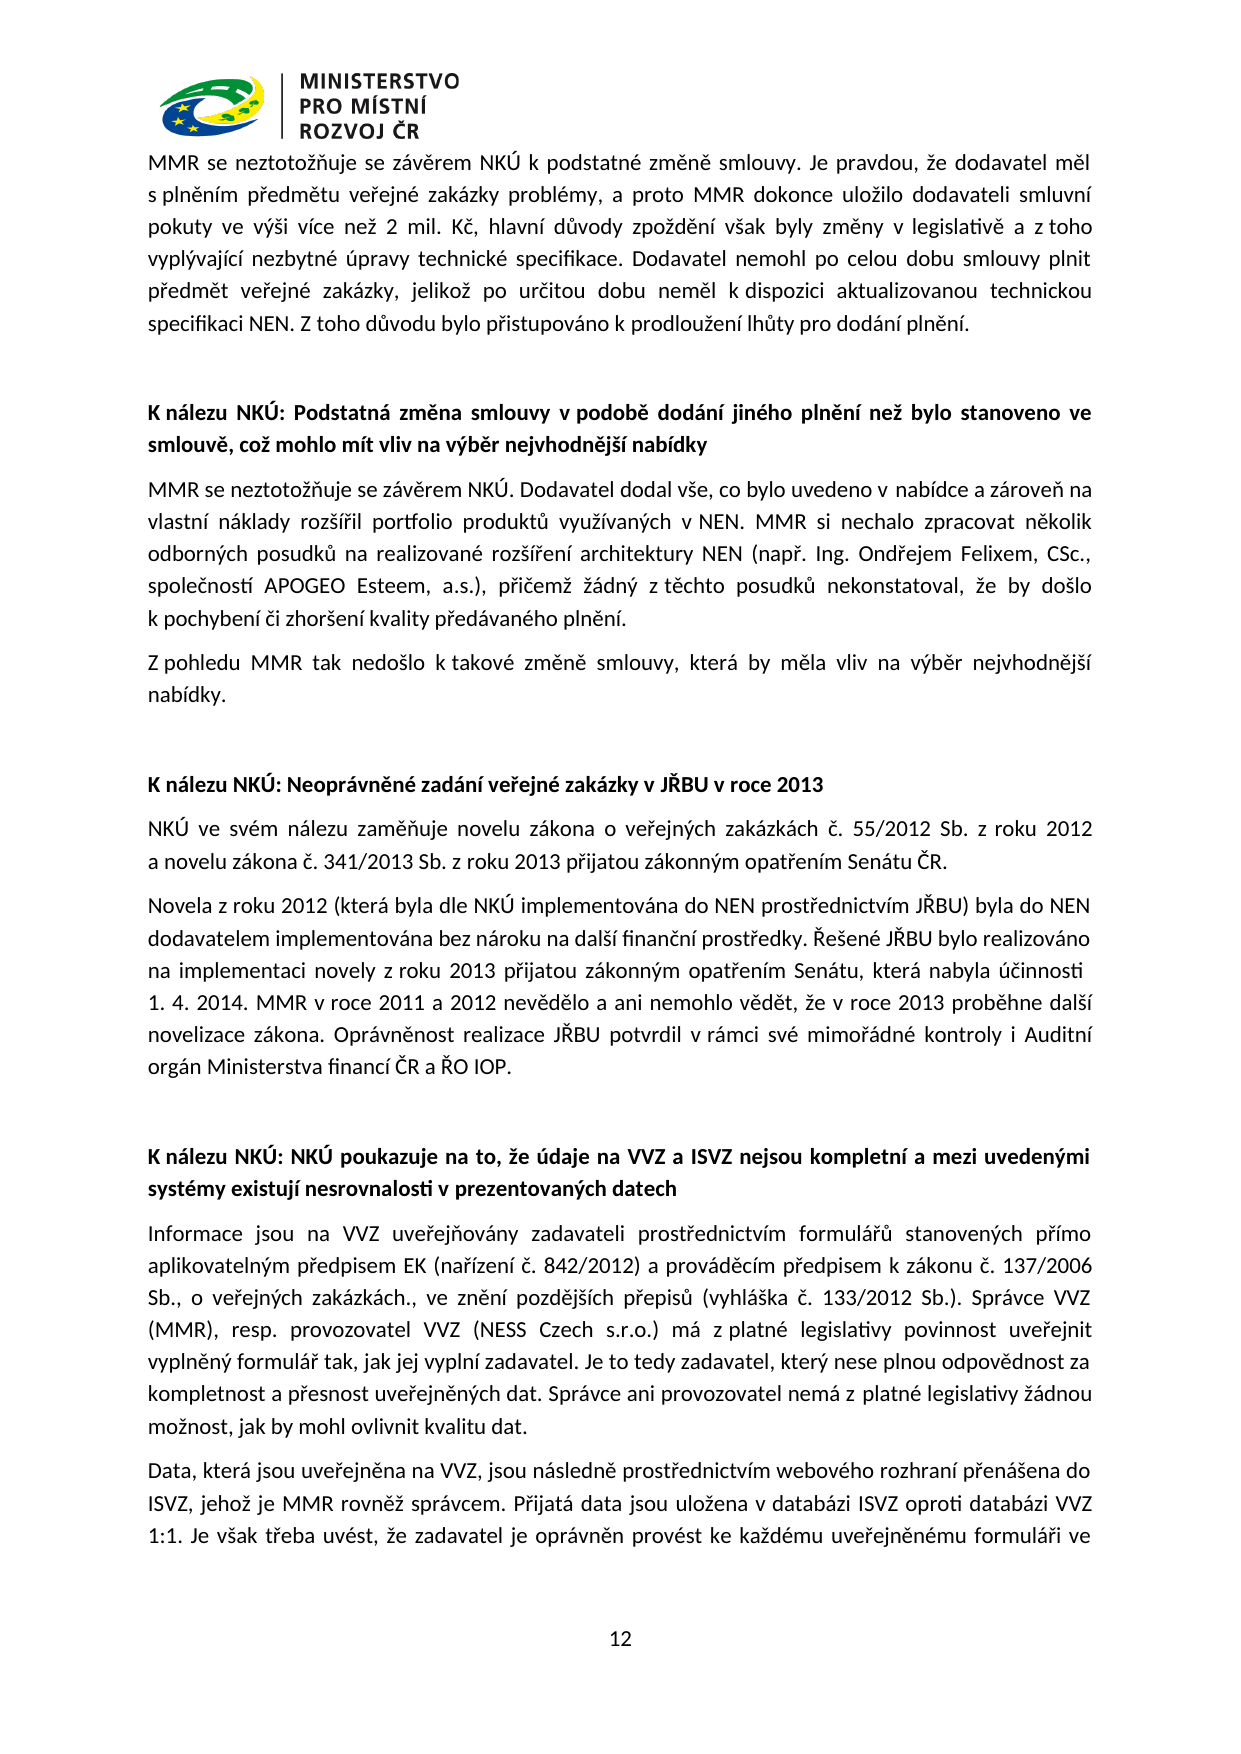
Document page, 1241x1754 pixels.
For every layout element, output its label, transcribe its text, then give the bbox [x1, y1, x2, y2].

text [148, 1456, 1092, 1549]
text Z pohledu MMR tak nedošlo k takové změně smlouvy, která by měla vliv na výběr nejvhodnější nabídky. [148, 648, 1092, 708]
text K nálezu NKÚ: Neoprávněné zadání veřejné zakázky v JŘBU v roce 2013 [148, 770, 1092, 798]
text MMR se neztotožňuje se závěrem NKÚ. Dodavatel dodal vše, co bylo uvedeno v nabídce a zároveň na vlastní náklady rozšířil portfolio produktů využívaných v NEN. MMR si nechalo zpracovat několik odborných posudků na realizované rozšíření architektury NEN (např. Ing. Ondřejem Felixem, CSc., společností APOGEO Esteem, a.s.), přičemž žádný z těchto posudků nekonstatoval, že by došlo k pochybení či zhoršení kvality předávaného plnění. [148, 475, 1092, 632]
text Informace jsou na VVZ uveřejňovány zadavateli prostřednictvím formulářů stanovených přímo aplikovatelným předpisem EK (nařízení č. 842/2012) a prováděcím předpisem k zákonu č. 137/2006 Sb., o veřejných zakázkách., ve znění pozdějších přepisů (vyhláška č. 133/2012 Sb.). Správce VVZ (MMR), resp. provozovatel VVZ (NESS Czech s.r.o.) má z platné legislativy povinnost uveřejnit vyplněný formulář tak, jak jej vyplní zadavatel. Je to tedy zadavatel, který nese plnou odpovědnost za kompletnost a přesnost uveřejněných dat. Správce ani provozovatel nemá z platné legislativy žádnou možnost, jak by mohl ovlivnit kvalitu dat. [148, 1219, 1092, 1440]
text Novela z roku 2012 (která byla dle NKÚ implementována do NEN prostřednictvím JŘBU) byla do NEN dodavatelem implementována bez nároku na další finanční prostředky. Řešené JŘBU bylo realizováno na implementaci novely z roku 2013 přijatou zákonným opatřením Senátu, která nabyla účinnosti 1. 4. 2014. MMR v roce 2011 a 2012 nevědělo a ani nemohlo vědět, že v roce 2013 proběhne další novelizace zákona. Oprávněnost realizace JŘBU potvrdil v rámci své mimořádné kontroly i Auditní orgán Ministerstva financí ČR a ŘO IOP. [148, 891, 1092, 1080]
text NKÚ ve svém nálezu zaměňuje novelu zákona o veřejných zakázkách č. 55/2012 Sb. z roku 2012 a novelu zákona č. 341/2013 Sb. z roku 2013 přijatou zákonným opatřením Senátu ČR. [148, 814, 1092, 875]
text MMR se neztotožňuje se závěrem NKÚ k podstatné změně smlouvy. Je pravdou, že dodavatel měl s plněním předmětu veřejné zakázky problémy, a proto MMR dokonce uložilo dodavateli smluvní pokuty ve výši více než 2 mil. Kč, hlavní důvody zpoždění však byly změny v legislativě a z toho vyplývající nezbytné úpravy technické specifikace. Dodavatel nemohl po celou dobu smlouvy plnit předmět veřejné zakázky, jelikož po určitou dobu neměl k dispozici aktualizovanou technickou specifikaci NEN. Z toho důvodu bylo přistupováno k prodloužení lhůty pro dodání plnění. [148, 148, 1092, 337]
text K nálezu NKÚ: Podstatná změna smlouvy v podobě dodání jiného plnění než bylo stanoveno ve smlouvě, což mohlo mít vliv na výběr nejvhodnější nabídky [148, 398, 1092, 458]
picture [159, 73, 459, 139]
text K nálezu NKÚ: NKÚ poukazuje na to, že údaje na VVZ a ISVZ nejsou kompletní a mezi uvedenými systémy existují nesrovnalosti v prezentovaných datech [148, 1142, 1092, 1202]
